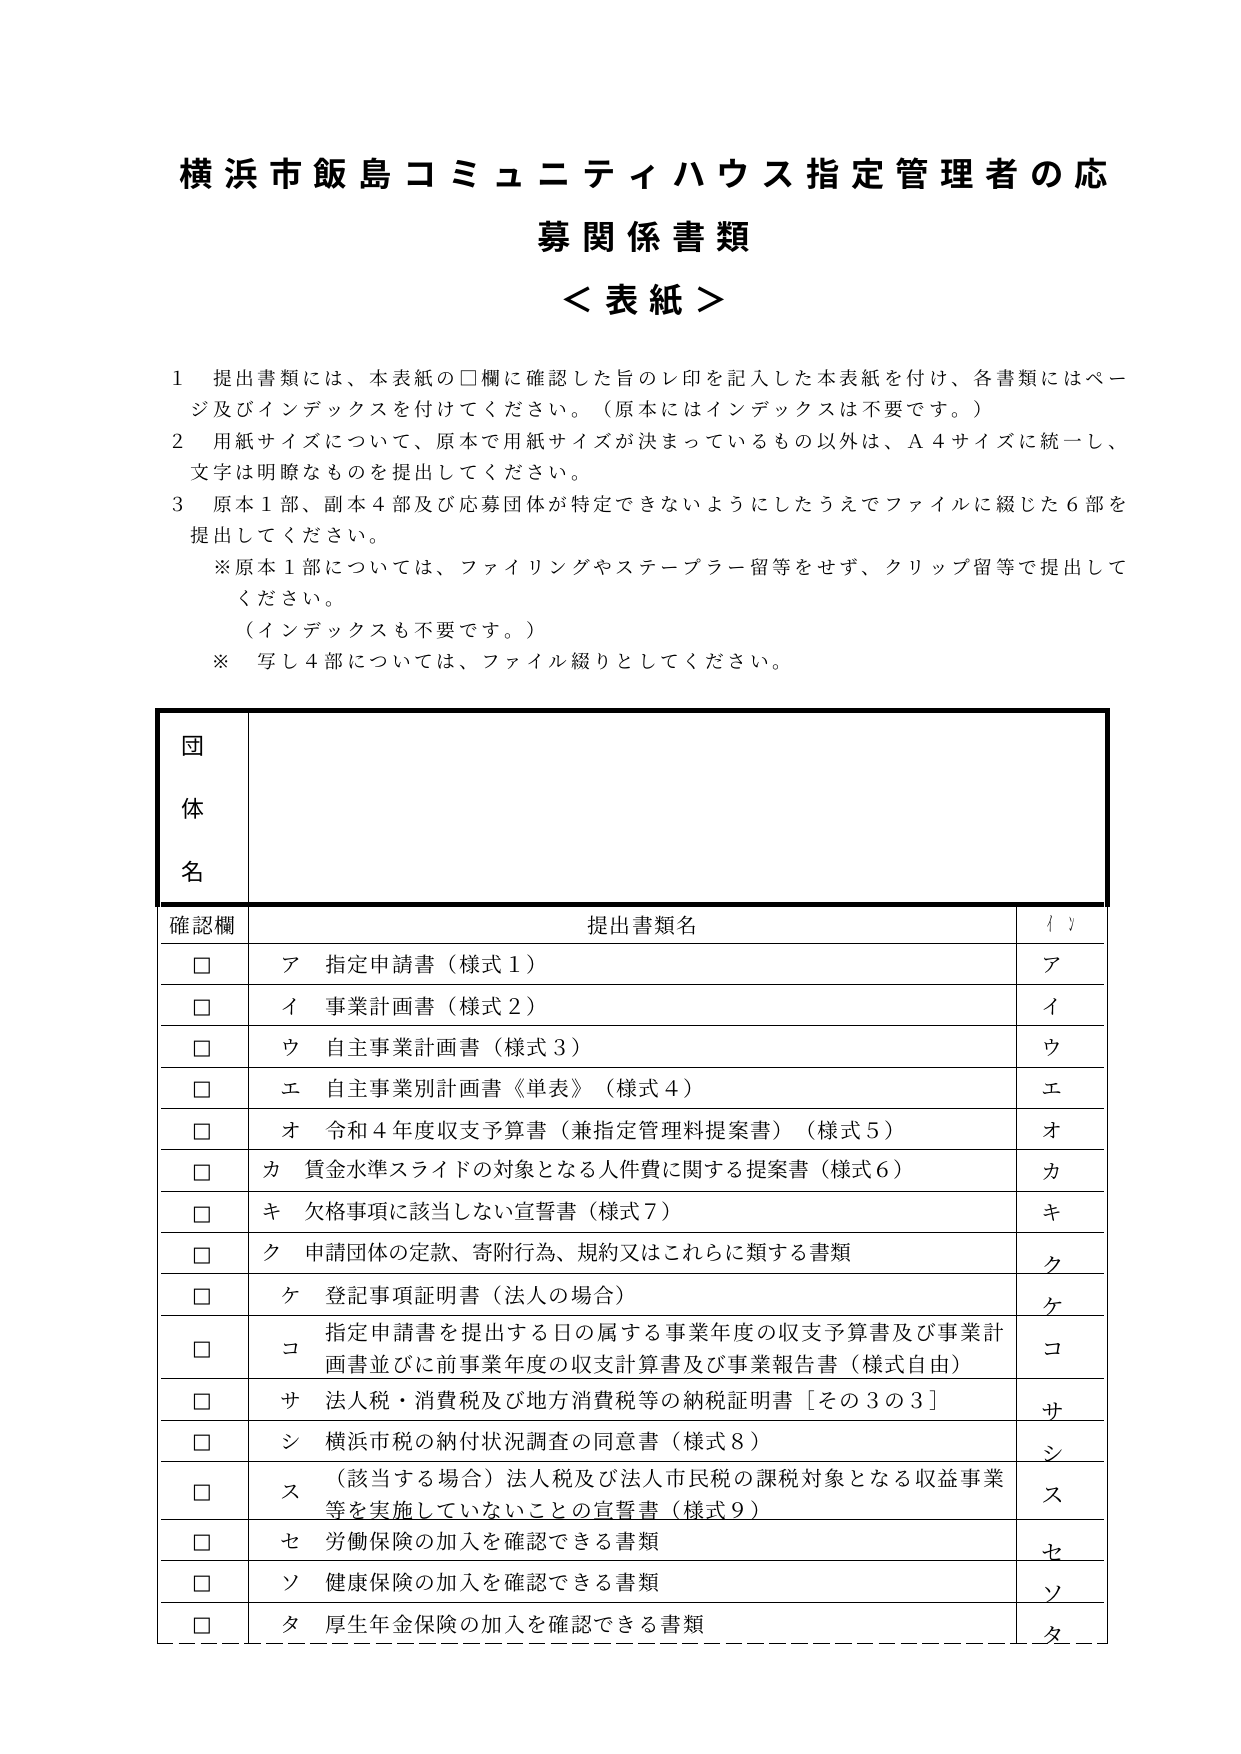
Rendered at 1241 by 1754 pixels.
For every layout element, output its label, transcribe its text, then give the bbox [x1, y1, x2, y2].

table_cell セ [1017, 1519, 1107, 1560]
table_cell タ [249, 1603, 294, 1643]
table_cell □ [158, 1149, 248, 1191]
table_cell エ [1017, 1067, 1107, 1108]
table_cell カ [249, 1150, 294, 1191]
table_cell ア [249, 944, 294, 984]
table_cell 賃金水準スライドの対象となる人件費に関する提案書（様式６） [294, 1150, 1016, 1191]
table_cell オ [249, 1109, 294, 1149]
table_cell ケ [1017, 1273, 1107, 1315]
text ＜表紙＞ [168, 266, 1131, 329]
table_cell □ [158, 1420, 248, 1461]
table_cell 法人税・消費税及び地方消費税等の納税証明書［その３の３］ [294, 1379, 1016, 1419]
table_cell 自主事業計画書（様式３） [294, 1026, 1016, 1067]
table_cell 事業計画書（様式２） [294, 985, 1016, 1025]
table_cell イ [249, 985, 294, 1025]
table_cell コ [1017, 1315, 1107, 1378]
table_cell ウ [249, 1026, 294, 1067]
table_cell イ [1017, 984, 1107, 1025]
table_cell □ [158, 1025, 248, 1067]
table_cell コ [249, 1316, 294, 1378]
table_cell □ [158, 1560, 248, 1602]
table_cell 自主事業別計画書《単表》（様式４） [294, 1068, 1016, 1108]
table_cell シ [249, 1421, 294, 1461]
text 横浜市飯島コミュニティハウス指定管理者の応募関係書類 [168, 140, 1131, 266]
table_cell □ [158, 1378, 248, 1419]
table_cell □ [158, 1191, 248, 1232]
text ２ 用紙サイズについて、原本で用紙サイズが決まっているもの以外は、Ａ４サイズに統一し、文字は明瞭なものを提出してください。 [168, 424, 1131, 487]
text ※写し４部については、ファイル綴りとしてください。 [191, 645, 1131, 677]
table_cell □ [158, 1461, 248, 1519]
table_cell ソ [1017, 1560, 1107, 1602]
table_cell □ [158, 1519, 248, 1560]
table_cell ク [249, 1233, 294, 1273]
table_cell 提出書類名 [249, 907, 1016, 942]
table_cell セ [249, 1520, 294, 1560]
table_cell エ [249, 1068, 294, 1108]
table_cell シ [1017, 1420, 1107, 1461]
table_cell □ [158, 1232, 248, 1273]
table_cell ケ [249, 1274, 294, 1315]
table_cell □ [158, 1315, 248, 1378]
text ※原本１部については、ファイリングやステープラー留等をせず、クリップ留等で提出してください。 [168, 550, 1131, 613]
table_cell オ [1017, 1108, 1107, 1149]
table_cell ウ [1017, 1025, 1107, 1067]
table_cell □ [158, 943, 248, 984]
table_cell 労働保険の加入を確認できる書類 [294, 1520, 1016, 1560]
text ３ 原本１部、副本４部及び応募団体が特定できないようにしたうえでファイルに綴じた６部を提出してください。 [168, 487, 1131, 550]
table_cell サ [1017, 1378, 1107, 1419]
table_cell ス [1017, 1461, 1107, 1519]
table_cell タ [1017, 1602, 1107, 1643]
table_cell 健康保険の加入を確認できる書類 [294, 1561, 1016, 1602]
table_cell 令和４年度収支予算書（兼指定管理料提案書）（様式５） [294, 1109, 1016, 1149]
table_cell □ [158, 1273, 248, 1315]
table_cell サ [249, 1379, 294, 1419]
table_cell □ [158, 984, 248, 1025]
table_cell ク [1017, 1232, 1107, 1273]
table_cell 申請団体の定款、寄附行為、規約又はこれらに類する書類 [294, 1233, 1016, 1273]
text （インデックスも不要です。） [214, 613, 1131, 645]
table_cell ア [1017, 943, 1107, 984]
table_cell （該当する場合）法人税及び法人市民税の課税対象となる収益事業等を実施していないことの宣誓書（様式９） [294, 1462, 1016, 1519]
table_cell 欠格事項に該当しない宣誓書（様式７） [294, 1192, 1016, 1232]
table_cell □ [158, 1602, 248, 1643]
table_cell ソ [249, 1561, 294, 1602]
table_cell ｲﾝﾃﾞｯｸｽ番号 [1017, 902, 1107, 942]
table_cell ス [249, 1462, 294, 1519]
table_cell 横浜市税の納付状況調査の同意書（様式８） [294, 1421, 1016, 1461]
table_header 団体名 [160, 713, 248, 902]
table_cell 指定申請書を提出する日の属する事業年度の収支予算書及び事業計画書並びに前事業年度の収支計算書及び事業報告書（様式自由） [294, 1316, 1016, 1378]
table_cell カ [1017, 1149, 1107, 1191]
table_cell 指定申請書（様式１） [294, 944, 1016, 984]
table_cell 登記事項証明書（法人の場合） [294, 1274, 1016, 1315]
table_cell □ [158, 1067, 248, 1108]
table_cell キ [249, 1192, 294, 1232]
table_cell □ [158, 1108, 248, 1149]
table_cell 厚生年金保険の加入を確認できる書類 [294, 1603, 1016, 1643]
text １ 提出書類には、本表紙の□欄に確認した旨のレ印を記入した本表紙を付け、各書類にはページ及びインデックスを付けてください。（原本にはインデックスは不要です。） [168, 361, 1131, 424]
table_cell キ [1017, 1191, 1107, 1232]
table_cell 確認欄 [158, 902, 248, 942]
table_header [249, 713, 1105, 902]
